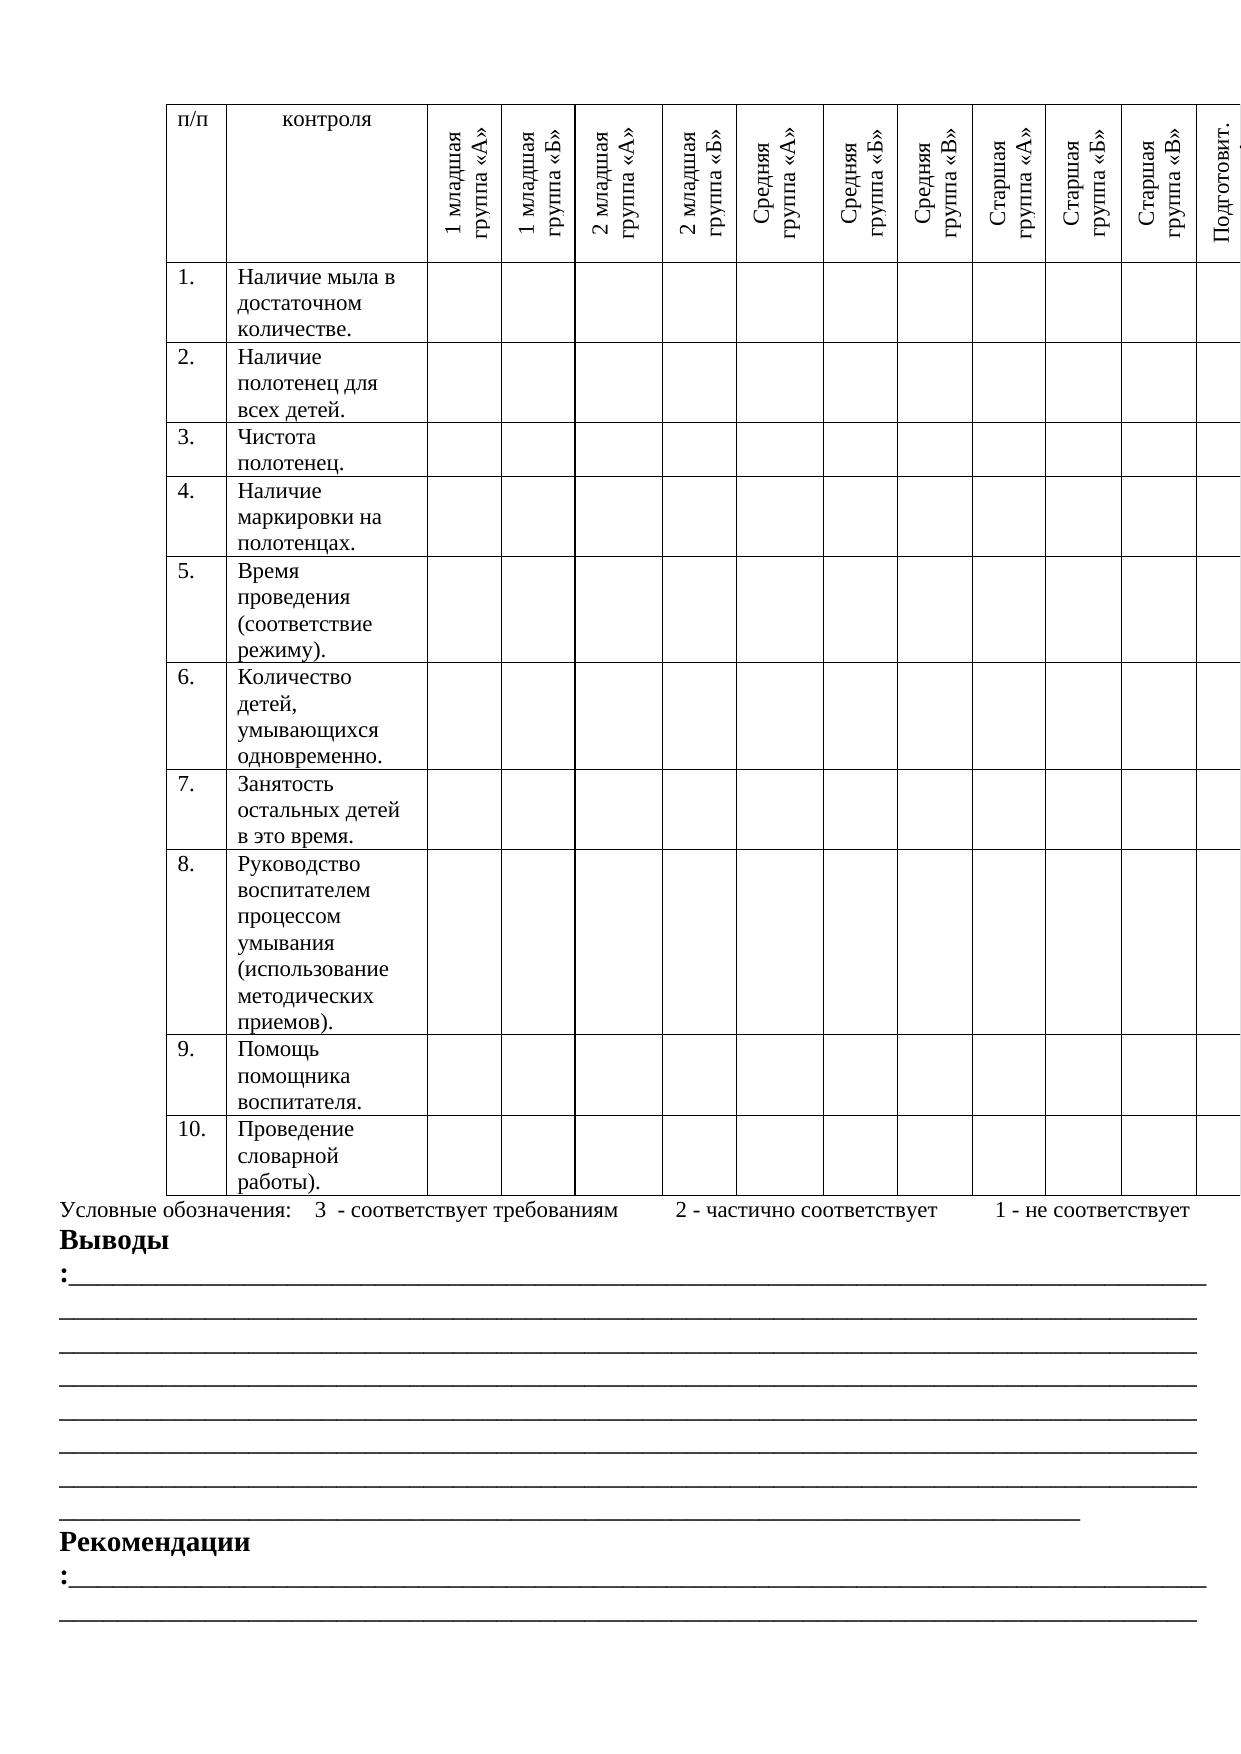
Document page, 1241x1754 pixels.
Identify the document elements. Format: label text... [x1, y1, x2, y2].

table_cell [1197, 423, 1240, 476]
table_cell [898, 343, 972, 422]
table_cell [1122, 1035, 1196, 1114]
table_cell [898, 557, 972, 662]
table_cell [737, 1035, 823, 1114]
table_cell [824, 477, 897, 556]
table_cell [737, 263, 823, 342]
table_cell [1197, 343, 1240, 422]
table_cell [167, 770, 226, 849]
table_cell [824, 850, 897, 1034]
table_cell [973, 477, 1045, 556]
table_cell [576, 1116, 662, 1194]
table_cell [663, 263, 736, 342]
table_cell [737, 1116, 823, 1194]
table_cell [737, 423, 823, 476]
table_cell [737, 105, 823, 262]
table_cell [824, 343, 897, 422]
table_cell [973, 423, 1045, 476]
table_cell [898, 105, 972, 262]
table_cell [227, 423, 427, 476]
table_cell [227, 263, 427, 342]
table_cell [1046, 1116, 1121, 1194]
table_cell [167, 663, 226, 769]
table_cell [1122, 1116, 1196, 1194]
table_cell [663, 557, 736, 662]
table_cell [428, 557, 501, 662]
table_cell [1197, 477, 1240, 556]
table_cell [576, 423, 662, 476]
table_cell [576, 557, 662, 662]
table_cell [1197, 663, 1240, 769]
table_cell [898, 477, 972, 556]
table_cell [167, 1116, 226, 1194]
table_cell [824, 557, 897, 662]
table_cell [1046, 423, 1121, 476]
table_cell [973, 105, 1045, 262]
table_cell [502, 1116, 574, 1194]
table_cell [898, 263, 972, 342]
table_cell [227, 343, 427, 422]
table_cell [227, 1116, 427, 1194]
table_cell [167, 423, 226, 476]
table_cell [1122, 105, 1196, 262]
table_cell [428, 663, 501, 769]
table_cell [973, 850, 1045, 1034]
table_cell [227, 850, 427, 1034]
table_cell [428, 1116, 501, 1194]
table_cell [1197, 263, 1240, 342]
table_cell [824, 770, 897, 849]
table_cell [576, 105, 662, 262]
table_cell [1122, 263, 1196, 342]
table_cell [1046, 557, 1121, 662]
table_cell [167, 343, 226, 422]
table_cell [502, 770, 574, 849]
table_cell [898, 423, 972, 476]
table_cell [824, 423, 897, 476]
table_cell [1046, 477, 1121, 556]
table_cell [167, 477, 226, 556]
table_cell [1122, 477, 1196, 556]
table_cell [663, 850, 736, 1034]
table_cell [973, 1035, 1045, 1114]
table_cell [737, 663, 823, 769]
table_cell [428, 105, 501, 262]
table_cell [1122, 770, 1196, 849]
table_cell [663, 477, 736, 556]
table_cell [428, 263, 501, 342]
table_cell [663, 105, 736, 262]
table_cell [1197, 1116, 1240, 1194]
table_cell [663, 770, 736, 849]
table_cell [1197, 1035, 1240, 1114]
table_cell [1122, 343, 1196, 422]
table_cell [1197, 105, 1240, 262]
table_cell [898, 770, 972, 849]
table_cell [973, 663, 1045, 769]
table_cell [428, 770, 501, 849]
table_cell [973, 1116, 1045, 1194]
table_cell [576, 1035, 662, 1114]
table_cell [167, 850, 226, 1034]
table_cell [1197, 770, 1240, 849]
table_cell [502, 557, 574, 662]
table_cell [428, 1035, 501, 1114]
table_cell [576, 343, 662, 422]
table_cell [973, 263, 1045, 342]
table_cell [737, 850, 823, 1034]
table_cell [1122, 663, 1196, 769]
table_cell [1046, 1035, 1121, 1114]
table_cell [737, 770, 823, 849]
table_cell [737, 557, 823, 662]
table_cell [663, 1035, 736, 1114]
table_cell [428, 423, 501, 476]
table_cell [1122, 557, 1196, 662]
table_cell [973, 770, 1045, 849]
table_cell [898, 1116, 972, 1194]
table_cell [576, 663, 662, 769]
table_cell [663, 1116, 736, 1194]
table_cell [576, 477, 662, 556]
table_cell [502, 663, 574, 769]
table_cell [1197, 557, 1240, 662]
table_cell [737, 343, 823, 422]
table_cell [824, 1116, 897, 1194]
text Выводы:________________________________________________________________________________________________________________________________________________________________________________________________________________________________________________________________________________________________________________________________________________________________________________________________________________________________________________________________________________________________________________________________________________________________________________________________________________________________________ [59, 1222, 1211, 1524]
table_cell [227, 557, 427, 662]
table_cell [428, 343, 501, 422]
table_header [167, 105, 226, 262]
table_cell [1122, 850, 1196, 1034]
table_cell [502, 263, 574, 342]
text Условные обозначения: 3 - соответствует требованиям 2 - частично соответствует 1 - не соответствует [59, 1196, 1211, 1222]
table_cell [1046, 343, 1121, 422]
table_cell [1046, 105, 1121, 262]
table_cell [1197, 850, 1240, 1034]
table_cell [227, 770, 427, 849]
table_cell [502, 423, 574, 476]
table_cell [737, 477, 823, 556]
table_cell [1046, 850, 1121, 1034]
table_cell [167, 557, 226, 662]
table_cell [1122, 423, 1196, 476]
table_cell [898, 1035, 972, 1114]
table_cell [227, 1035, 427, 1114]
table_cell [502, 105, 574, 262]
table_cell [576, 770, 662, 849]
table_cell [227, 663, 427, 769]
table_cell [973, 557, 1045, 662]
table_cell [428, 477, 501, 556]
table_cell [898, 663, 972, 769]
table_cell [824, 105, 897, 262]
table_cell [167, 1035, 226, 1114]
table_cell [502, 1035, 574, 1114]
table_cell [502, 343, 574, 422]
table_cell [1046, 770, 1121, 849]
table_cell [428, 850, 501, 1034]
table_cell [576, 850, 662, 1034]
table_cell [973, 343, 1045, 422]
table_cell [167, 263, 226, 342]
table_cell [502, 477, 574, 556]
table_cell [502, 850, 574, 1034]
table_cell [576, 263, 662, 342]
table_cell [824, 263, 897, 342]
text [59, 1524, 1211, 1624]
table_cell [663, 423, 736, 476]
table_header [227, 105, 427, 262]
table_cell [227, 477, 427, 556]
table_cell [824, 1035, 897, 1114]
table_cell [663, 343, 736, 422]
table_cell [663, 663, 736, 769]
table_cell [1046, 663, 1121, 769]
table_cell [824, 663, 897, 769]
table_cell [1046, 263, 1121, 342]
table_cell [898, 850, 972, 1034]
